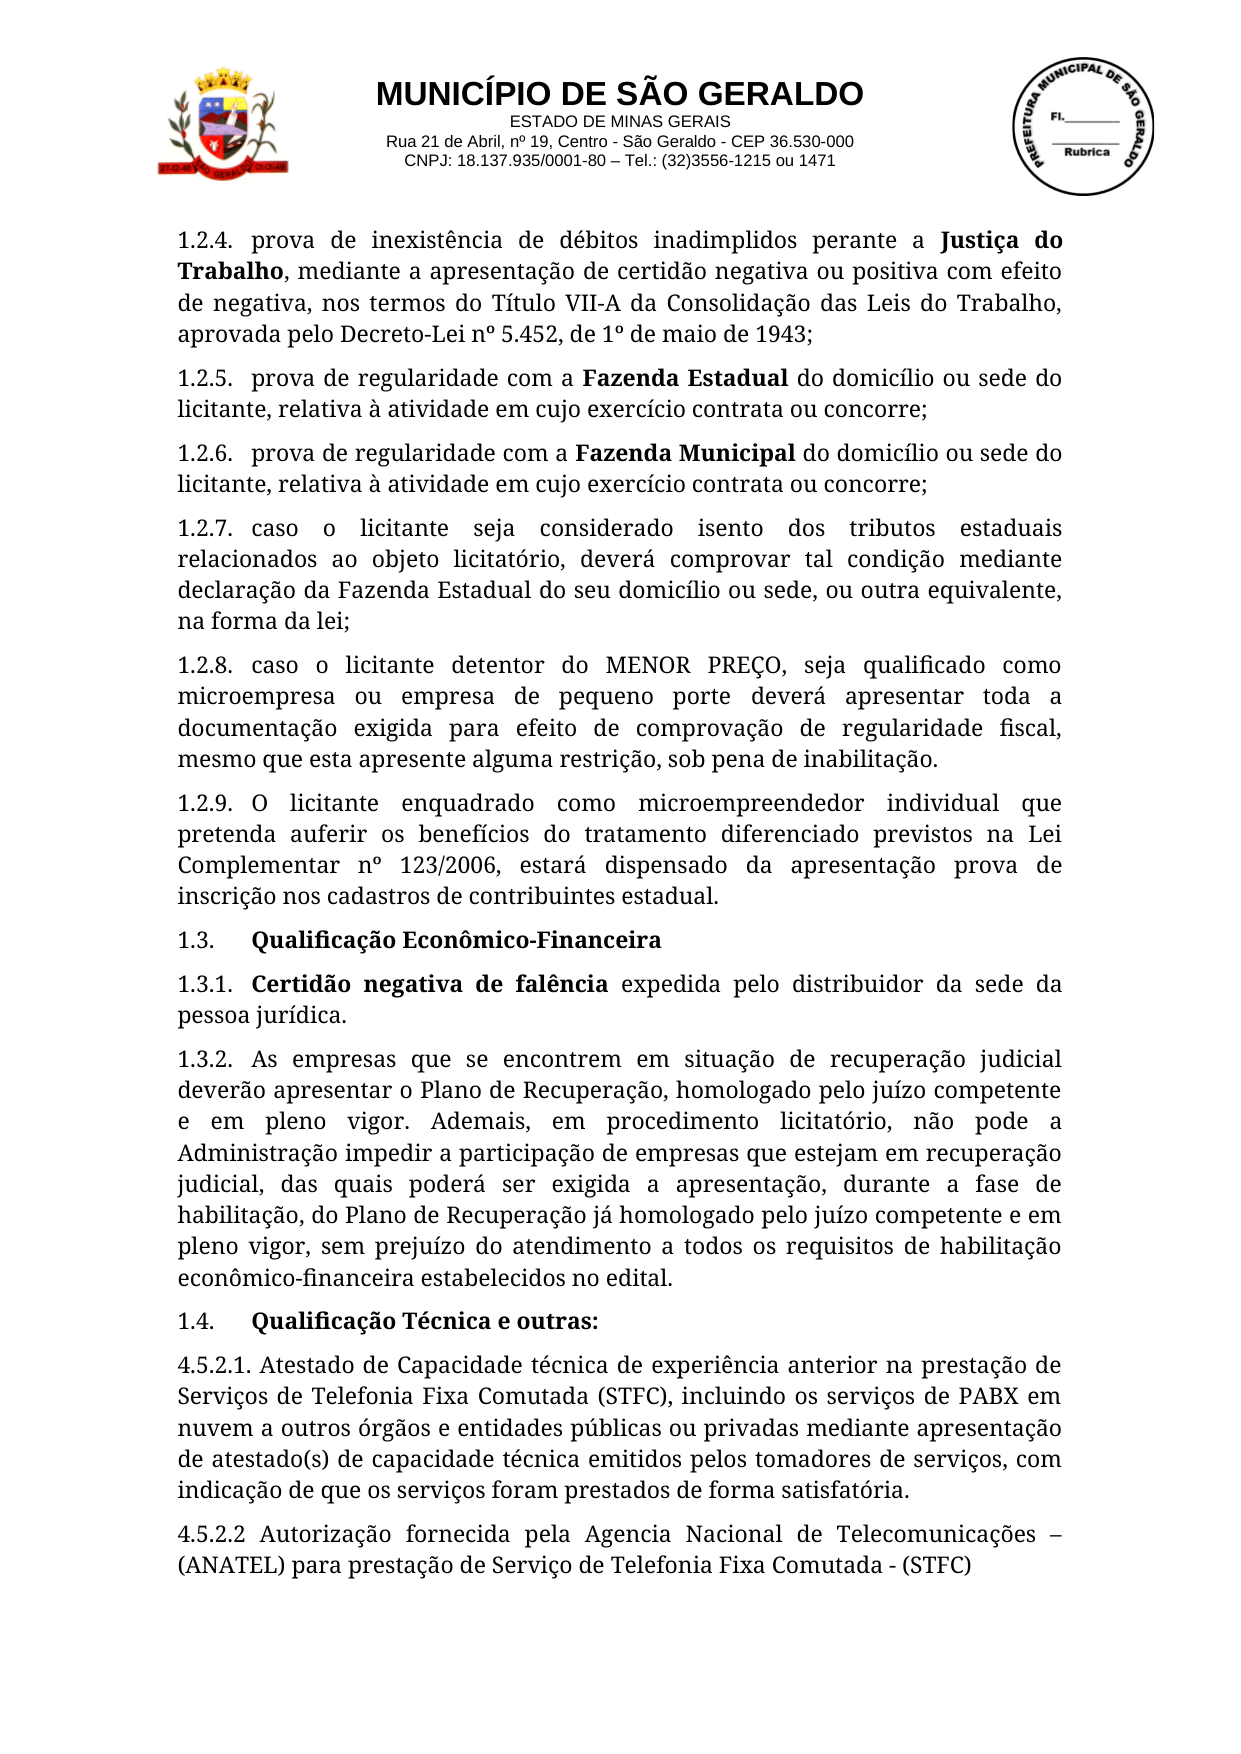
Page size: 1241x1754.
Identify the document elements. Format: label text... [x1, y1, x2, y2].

list prova de regularidade com a Fazenda Municipal do domicílio ou sede do licitante, relativa à atividade em cujo exercício contrata ou concorre; [177, 437, 1063, 499]
text 4.5.2.2 Autorização fornecida pela Agencia Nacional de Telecomunicações – (ANATEL) para prestação de Serviço de Telefonia Fixa Comutada - (STFC) [177, 1518, 1063, 1580]
list Certidão negativa de falência expedida pelo distribuidor da sede da pessoa jurídica. [177, 968, 1063, 1030]
picture [1012, 57, 1155, 196]
list O licitante enquadrado como microempreendedor individual que pretenda auferir os benefícios do tratamento diferenciado previstos na Lei Complementar nº 123/2006, estará dispensado da apresentação prova de inscrição nos cadastros de contribuintes estadual. [177, 787, 1063, 912]
list Qualificação Técnica e outras: [177, 1305, 1063, 1337]
text 4.5.2.1. Atestado de Capacidade técnica de experiência anterior na prestação de Serviços de Telefonia Fixa Comutada (STFC), incluindo os serviços de PABX em nuvem a outros órgãos e entidades públicas ou privadas mediante apresentação de atestado(s) de capacidade técnica emitidos pelos tomadores de serviços, com indicação de que os serviços foram prestados de forma satisfatória. [177, 1349, 1063, 1505]
list prova de regularidade com a Fazenda Estadual do domicílio ou sede do licitante, relativa à atividade em cujo exercício contrata ou concorre; [177, 362, 1063, 424]
list caso o licitante detentor do MENOR PREÇO, seja qualificado como microempresa ou empresa de pequeno porte deverá apresentar toda a documentação exigida para efeito de comprovação de regularidade fiscal, mesmo que esta apresente alguma restrição, sob pena de inabilitação. [177, 649, 1063, 774]
list As empresas que se encontrem em situação de recuperação judicial deverão apresentar o Plano de Recuperação, homologado pelo juízo competente e em pleno vigor. Ademais, em procedimento licitatório, não pode a Administração impedir a participação de empresas que estejam em recuperação judicial, das quais poderá ser exigida a apresentação, durante a fase de habilitação, do Plano de Recuperação já homologado pelo juízo competente e em pleno vigor, sem prejuízo do atendimento a todos os requisitos de habilitação econômico-financeira estabelecidos no edital. [177, 1043, 1063, 1293]
list Qualificação Econômico-Financeira [177, 924, 1063, 955]
list prova de inexistência de débitos inadimplidos perante a Justiça do Trabalho, mediante a apresentação de certidão negativa ou positiva com efeito de negativa, nos termos do Título VII-A da Consolidação das Leis do Trabalho, aprovada pelo Decreto-Lei nº 5.452, de 1º de maio de 1943; [177, 224, 1063, 349]
list caso o licitante seja considerado isento dos tributos estaduais relacionados ao objeto licitatório, deverá comprovar tal condição mediante declaração da Fazenda Estadual do seu domicílio ou sede, ou outra equivalente, na forma da lei; [177, 512, 1063, 637]
